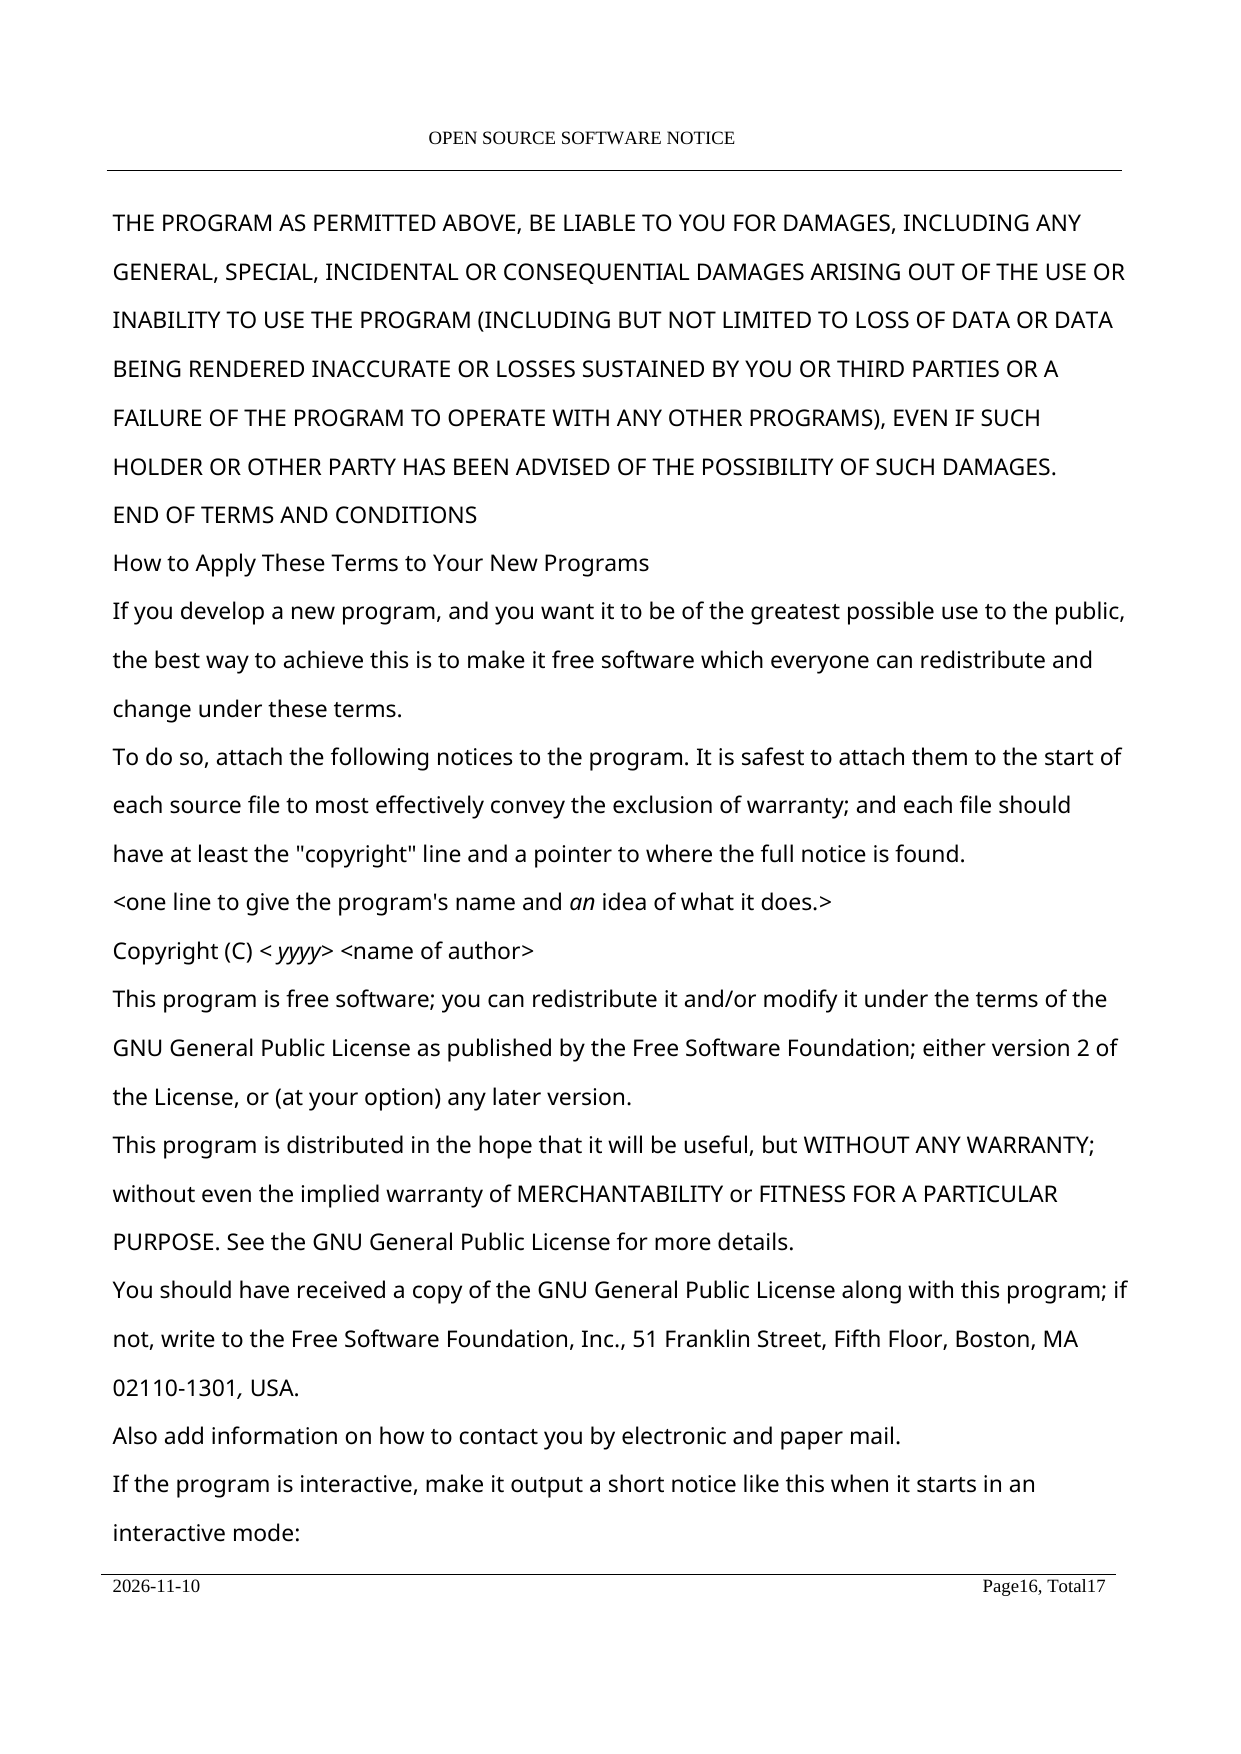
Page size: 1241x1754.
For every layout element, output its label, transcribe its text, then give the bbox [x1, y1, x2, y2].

text How to Apply These Terms to Your New Programs [112, 546, 1128, 579]
text Also add information on how to contact you by electronic and paper mail. [112, 1419, 1128, 1452]
text This program is free software; you can redistribute it and/or modify it under the terms of the GNU General Public License as published by the Free Software Foundation; either version 2 of the License, or (at your option) any later version. [112, 983, 1128, 1113]
text END OF TERMS AND CONDITIONS [112, 498, 1128, 531]
text If you develop a new program, and you want it to be of the greatest possible use to the public, the best way to achieve this is to make it free software which everyone can redistribute and change under these terms. [112, 594, 1128, 724]
text If the program is interactive, make it output a short notice like this when it starts in an interactive mode: [112, 1468, 1128, 1549]
text You should have received a copy of the GNU General Public License along with this program; if not, write to the Free Software Foundation, Inc., 51 Franklin Street, Fifth Floor, Boston, MA 02110-1301, USA. [112, 1274, 1128, 1404]
text This program is distributed in the hope that it will be useful, but WITHOUT ANY WARRANTY; without even the implied warranty of MERCHANTABILITY or FITNESS FOR A PARTICULAR PURPOSE. See the GNU General Public License for more details. [112, 1128, 1128, 1258]
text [112, 206, 1128, 483]
text <one line to give the program's name and an idea of what it does.> Copyright (C) < yyyy> <name of author> [112, 886, 1128, 967]
text To do so, attach the following notices to the program. It is safest to attach them to the start of each source file to most effectively convey the exclusion of warranty; and each file should have at least the "copyright" line and a pointer to where the full notice is found. [112, 740, 1128, 870]
